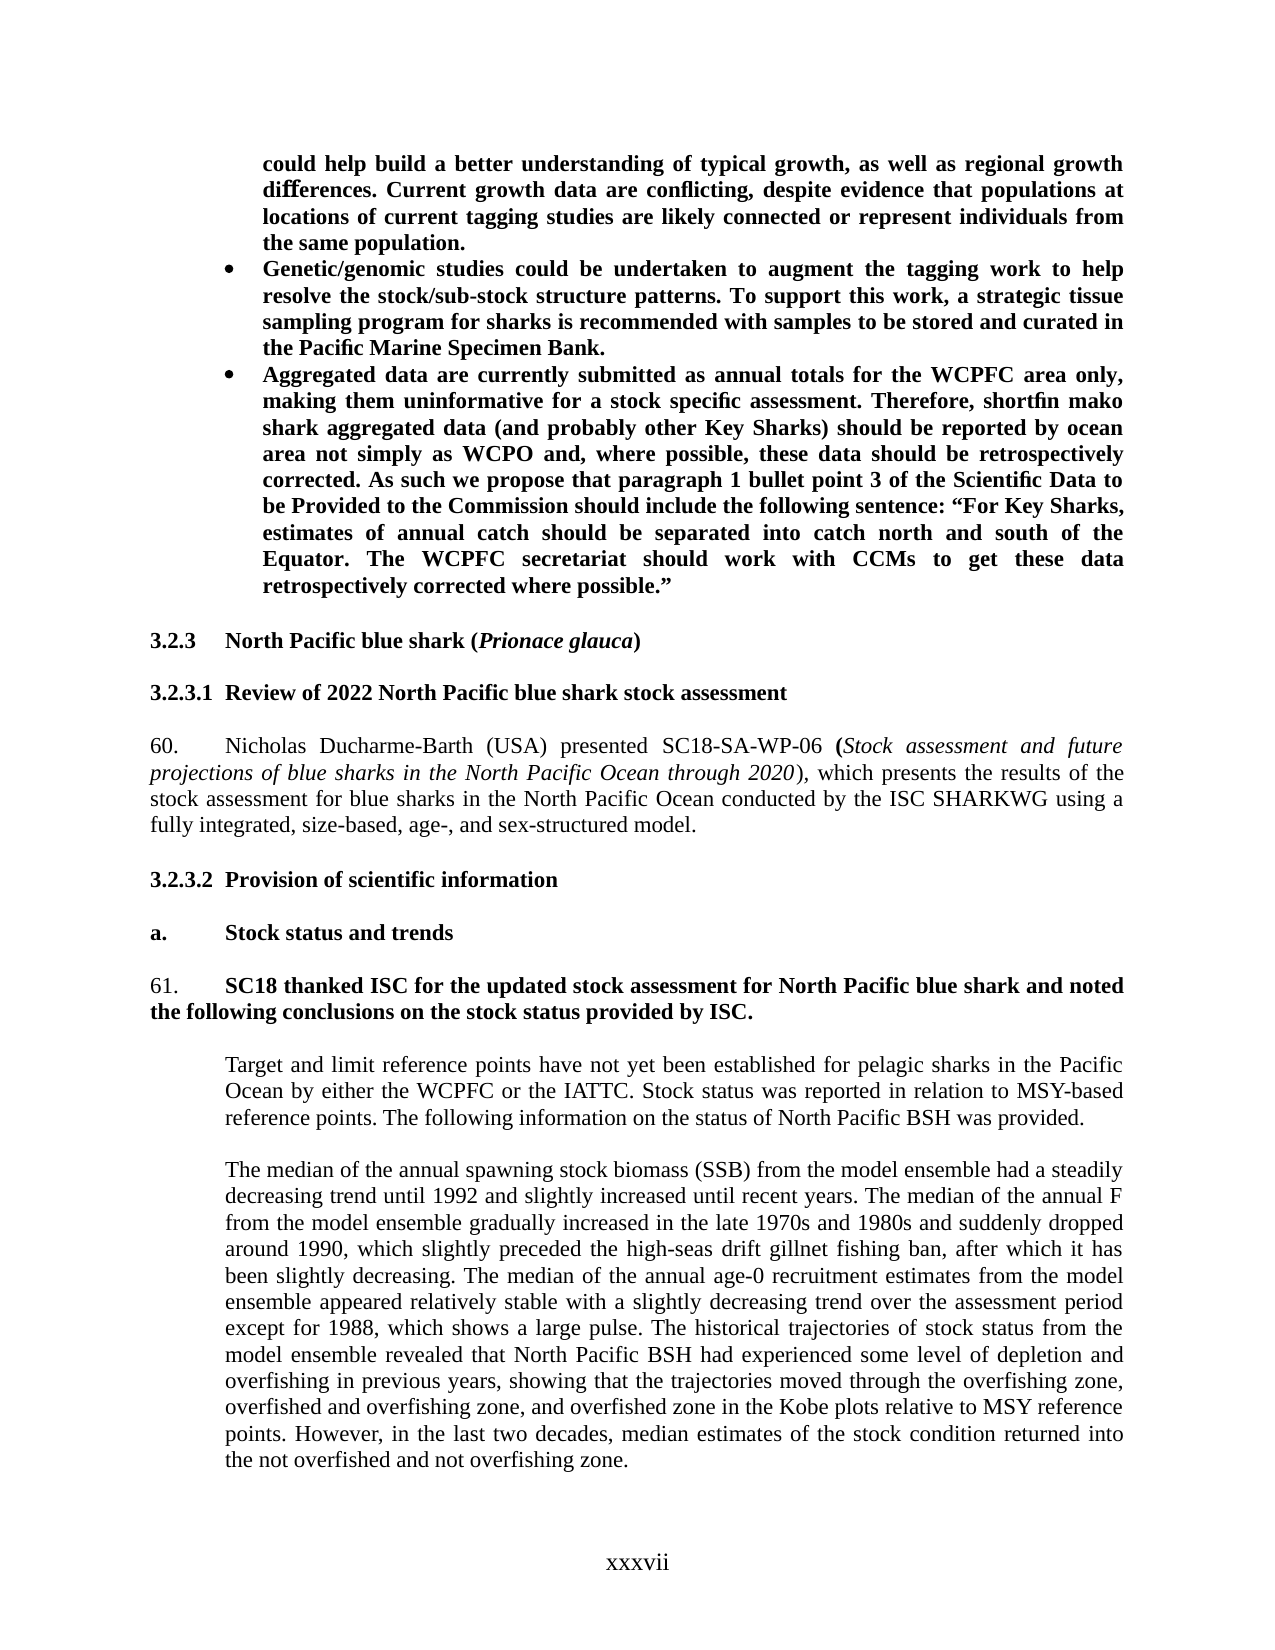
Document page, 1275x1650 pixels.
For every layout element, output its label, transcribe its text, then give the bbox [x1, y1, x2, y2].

list Aggregated data are currently submitted as annual totals for the WCPFC area only, making them uninformative for a stock speciﬁc assessment. Therefore, shortﬁn mako shark aggregated data (and probably other Key Sharks) should be reported by ocean area not simply as WCPO and, where possible, these data should be retrospectively corrected. As such we propose that paragraph 1 bullet point 3 of the Scientiﬁc Data to be Provided to the Commission should include the following sentence: “For Key Sharks, estimates of annual catch should be separated into catch north and south of the Equator. The WCPFC secretariat should work with CCMs to get these data retrospectively corrected where possible.” [225, 361, 1125, 598]
list Review of 2022 North Pacific blue shark stock assessment [150, 679, 1125, 706]
list Genetic/genomic studies could be undertaken to augment the tagging work to help resolve the stock/sub-stock structure patterns. To support this work, a strategic tissue sampling program for sharks is recommended with samples to be stored and curated in the Paciﬁc Marine Specimen Bank. [225, 255, 1125, 361]
text Nicholas Ducharme-Barth (USA) presented SC18-SA-WP-06 (Stock assessment and future projections of blue sharks in the North Pacific Ocean through 2020), which presents the results of the stock assessment for blue sharks in the North Pacific Ocean conducted by the ISC SHARKWG using a fully integrated, size-based, age-, and sex-structured model. [150, 732, 1125, 838]
list SC18 thanked ISC for the updated stock assessment for North Pacific blue shark and noted the following conclusions on the stock status provided by ISC. [150, 972, 1125, 1024]
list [225, 150, 1125, 255]
list Stock status and trends [150, 919, 1125, 945]
text The median of the annual spawning stock biomass (SSB) from the model ensemble had a steadily decreasing trend until 1992 and slightly increased until recent years. The median of the annual F from the model ensemble gradually increased in the late 1970s and 1980s and suddenly dropped around 1990, which slightly preceded the high-seas drift gillnet fishing ban, after which it has been slightly decreasing. The median of the annual age-0 recruitment estimates from the model ensemble appeared relatively stable with a slightly decreasing trend over the assessment period except for 1988, which shows a large pulse. The historical trajectories of stock status from the model ensemble revealed that North Pacific BSH had experienced some level of depletion and overfishing in previous years, showing that the trajectories moved through the overfishing zone, overfished and overfishing zone, and overfished zone in the Kobe plots relative to MSY reference points. However, in the last two decades, median estimates of the stock condition returned into the not overfished and not overfishing zone. [225, 1156, 1125, 1472]
list Provision of scientific information [150, 866, 1125, 893]
text Target and limit reference points have not yet been established for pelagic sharks in the Pacific Ocean by either the WCPFC or the IATTC. Stock status was reported in relation to MSY-based reference points. The following information on the status of North Pacific BSH was provided. [225, 1051, 1125, 1130]
list North Pacific blue shark (Prionace glauca) [150, 627, 1125, 653]
